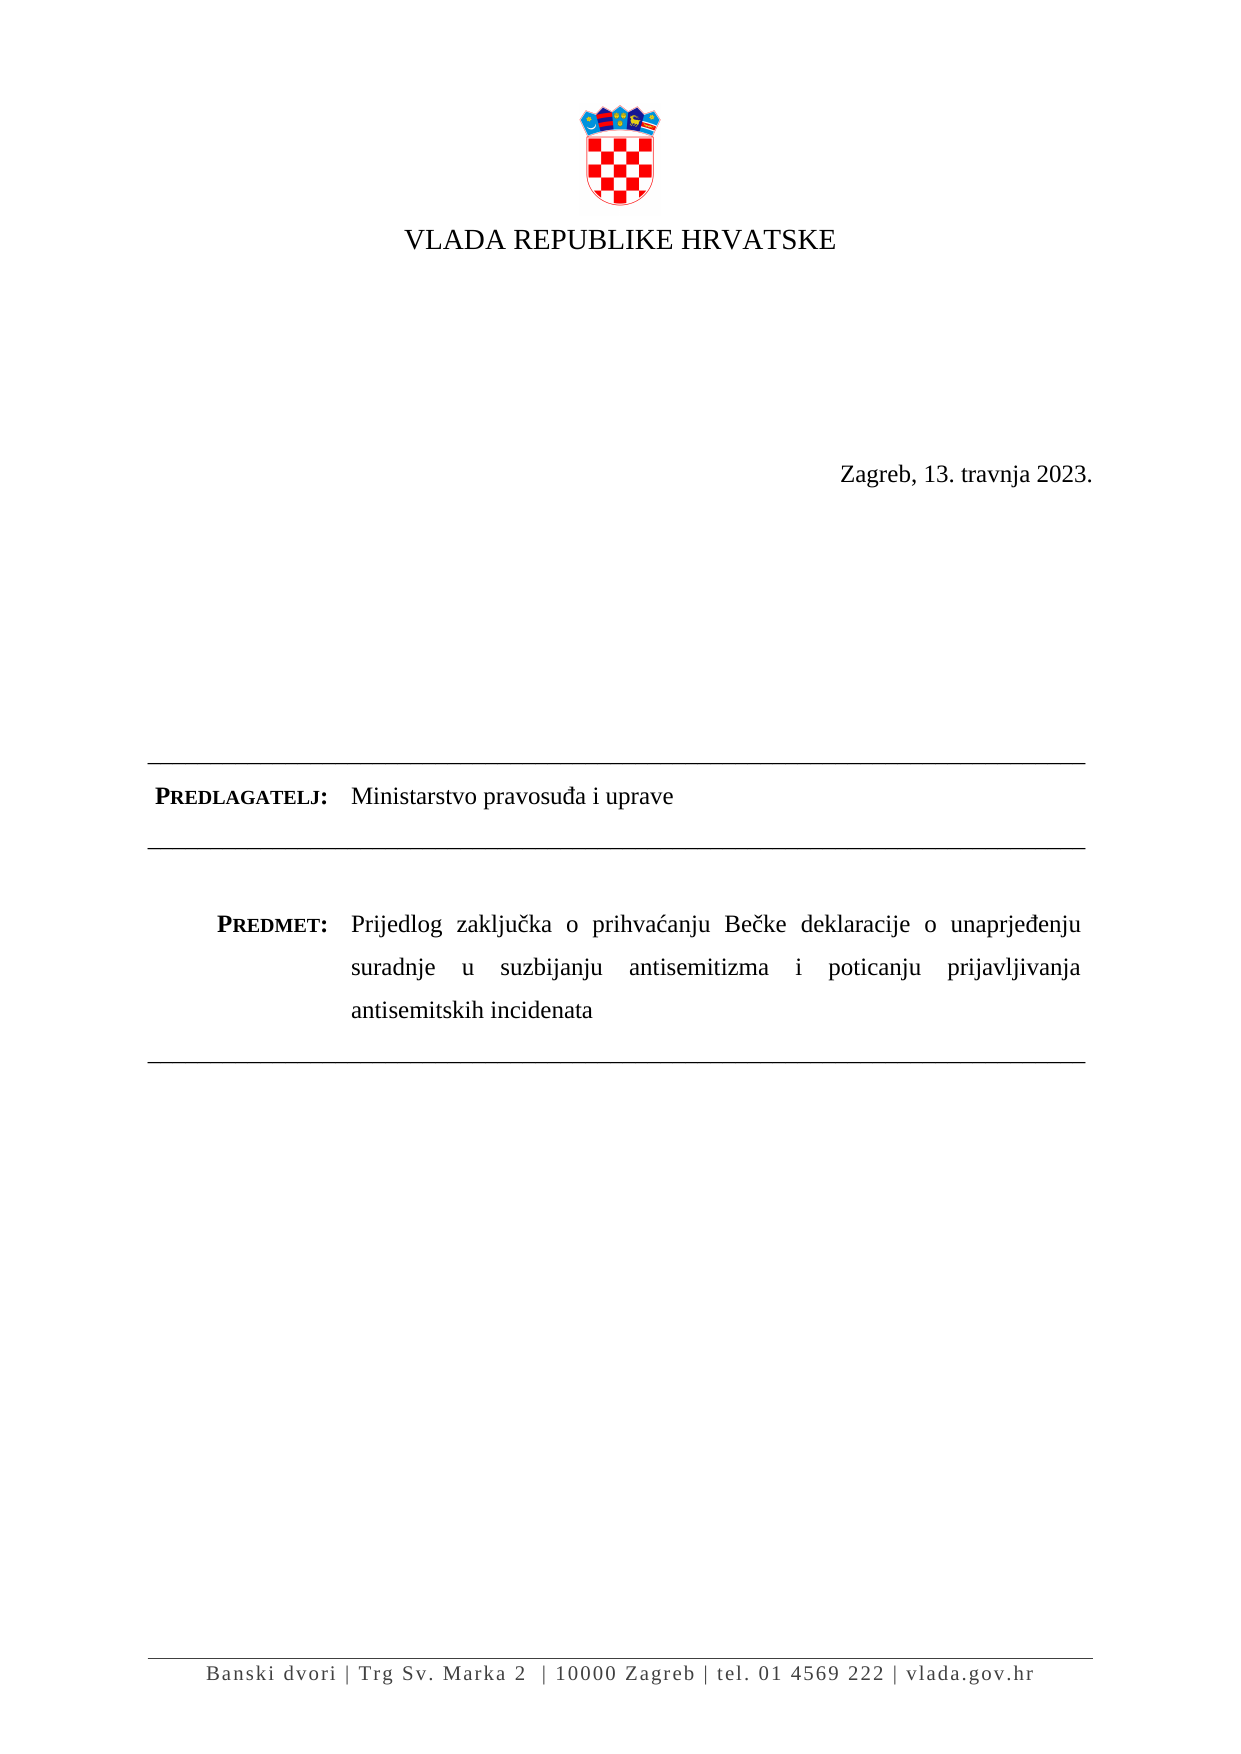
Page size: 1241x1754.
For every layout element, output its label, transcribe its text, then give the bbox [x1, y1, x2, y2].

picture [578, 103, 662, 216]
text ___________________________________________________________________________ [148, 823, 1093, 852]
table_header Predlagatelj: [136, 781, 339, 823]
table_header Predmet: [136, 909, 339, 1037]
text Zagreb, 13. travnja 2023. [148, 459, 1093, 488]
table_header Ministarstvo pravosuđa i uprave [340, 781, 1093, 823]
table_header Prijedlog zaključka o prihvaćanju Bečke deklaracije o unaprjeđenju suradnje u suzbijanju antisemitizma i poticanju prijavljivanja antisemitskih incidenata [340, 909, 1093, 1037]
text ___________________________________________________________________________ [148, 738, 1093, 767]
text VLADA REPUBLIKE HRVATSKE [148, 222, 1093, 255]
text ___________________________________________________________________________ [148, 1037, 1093, 1066]
